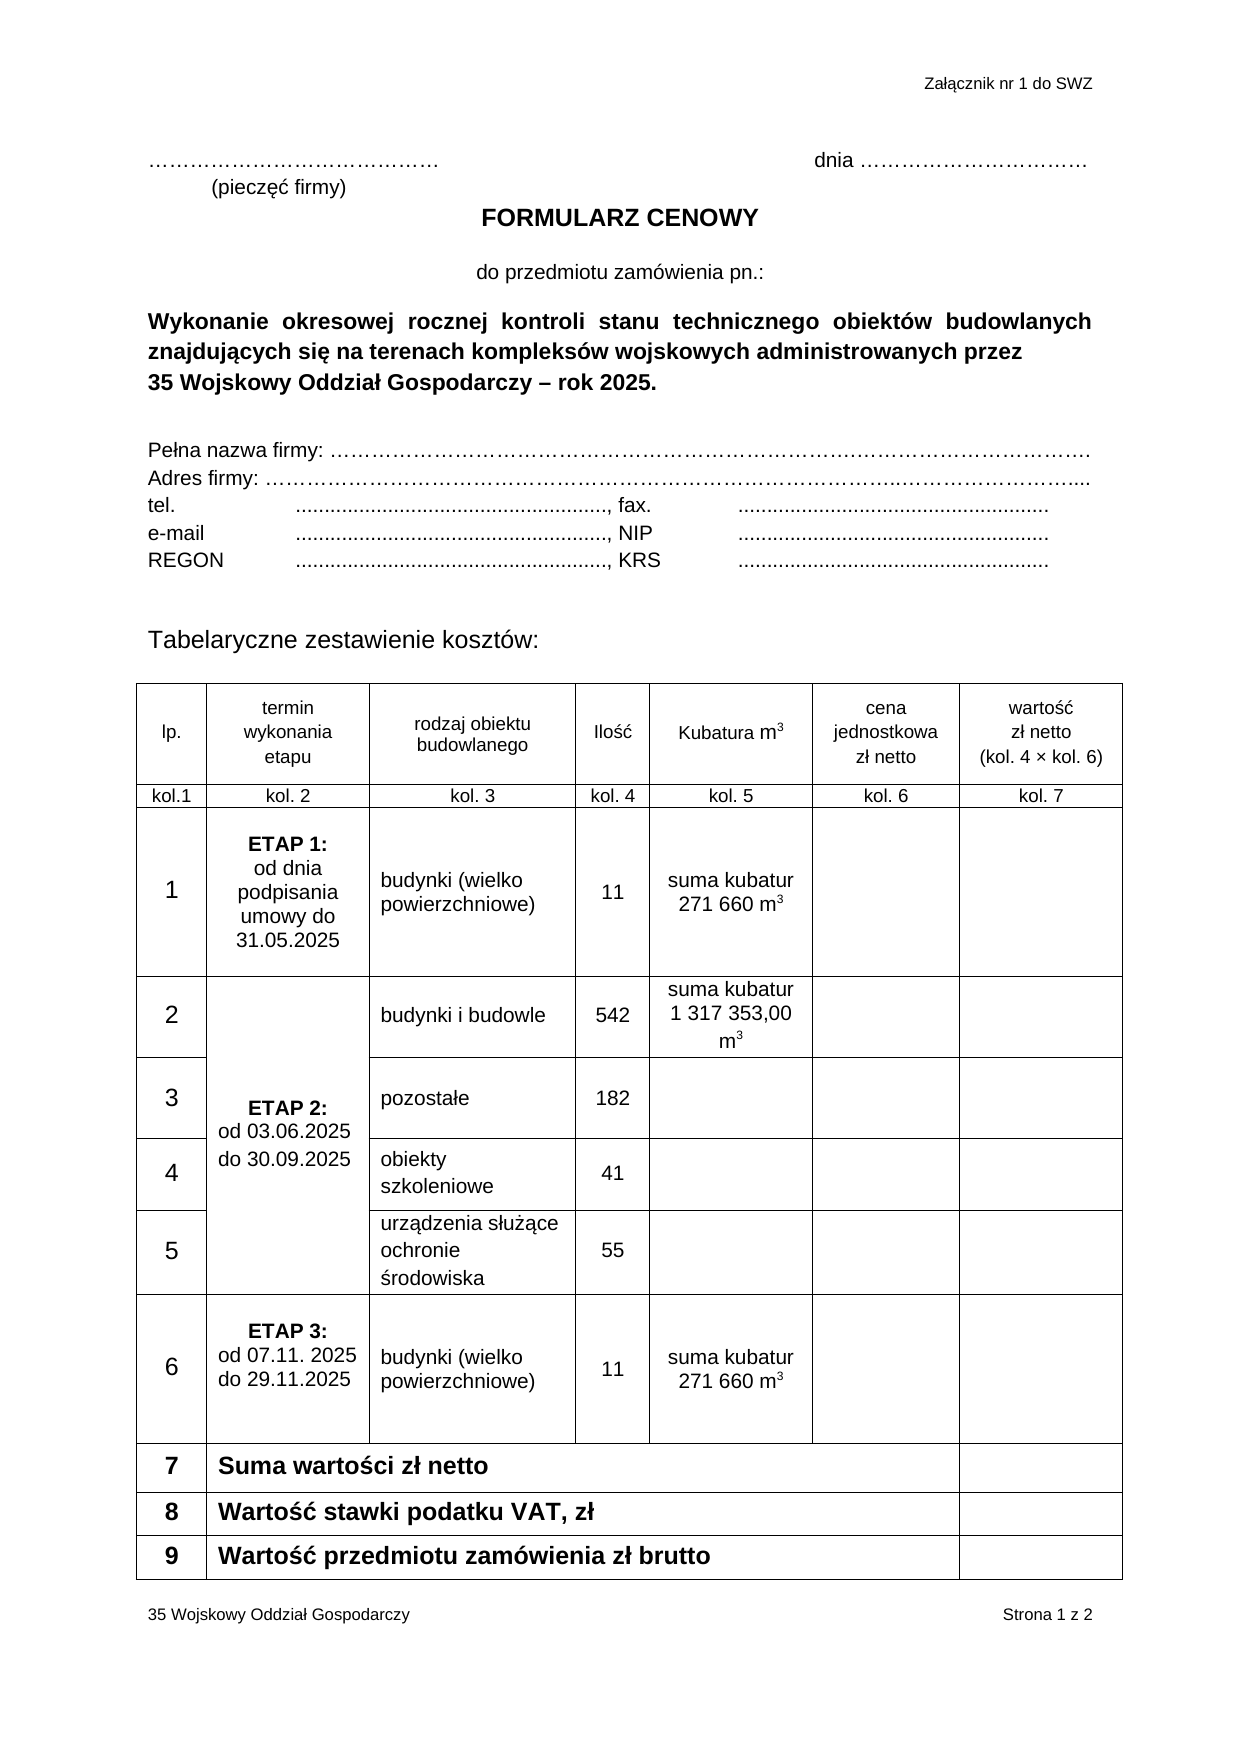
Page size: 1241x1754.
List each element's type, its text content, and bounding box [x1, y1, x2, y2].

text FORMULARZ CENOWY [148, 203, 1093, 231]
table_cell [960, 1536, 1122, 1578]
table_cell 4 [137, 1139, 206, 1210]
table_cell 55 [576, 1211, 649, 1294]
table_cell suma kubatur 1 317 353,00 m3 [650, 977, 812, 1057]
table_cell kol. 6 [813, 785, 959, 807]
text (pieczęć firmy) [148, 175, 1093, 199]
table_cell kol. 4 [576, 785, 649, 807]
table_cell Suma wartości zł netto [207, 1444, 959, 1492]
table_cell [960, 1139, 1122, 1210]
table_cell kol. 2 [207, 785, 369, 807]
table_cell Wartość przedmiotu zamówienia zł brutto [207, 1536, 959, 1578]
table_cell [813, 1139, 959, 1210]
table_cell [650, 1139, 812, 1210]
table_cell budynki (wielko powierzchniowe) [370, 1295, 575, 1442]
table_cell obiekty szkoleniowe [370, 1139, 575, 1210]
table_cell 11 [576, 808, 649, 976]
table_cell 41 [576, 1139, 649, 1210]
table_cell 2 [137, 977, 206, 1057]
table_cell 7 [137, 1444, 206, 1492]
table_cell suma kubatur 271 660 m3 [650, 1295, 812, 1442]
table_cell [813, 1058, 959, 1138]
list Pełna nazwa firmy: ………………………………………………………………….……………………………. [148, 438, 1093, 462]
table_cell urządzenia służące ochronie środowiska [370, 1211, 575, 1294]
table_cell 182 [576, 1058, 649, 1138]
table_header lp. [137, 684, 206, 784]
table_cell [960, 1211, 1122, 1294]
list 35 Wojskowy Oddział Gospodarczy – rok 2025. [148, 368, 1093, 395]
table_cell [650, 1211, 812, 1294]
table_cell [960, 1444, 1122, 1492]
table_cell [813, 977, 959, 1057]
list tel. ......................................................, fax. ...................................................... [148, 493, 1093, 517]
table_cell 8 [137, 1493, 206, 1535]
table_cell [960, 1493, 1122, 1535]
table_cell 542 [576, 977, 649, 1057]
text …………………………………… dnia …………………………… [148, 148, 1093, 172]
list Wykonanie okresowej rocznej kontroli stanu technicznego obiektów budowlanych znajdujących się na terenach kompleksów wojskowych administrowanych przez [148, 308, 1093, 364]
table_header Kubatura m3 [650, 684, 812, 784]
table_cell ETAP 1: od dnia podpisania umowy do 31.05.2025 [207, 808, 369, 976]
text do przedmiotu zamówienia pn.: [148, 260, 1093, 284]
table_cell budynki i budowle [370, 977, 575, 1057]
table_header cena jednostkowa zł netto [813, 684, 959, 784]
table_cell budynki (wielko powierzchniowe) [370, 808, 575, 976]
list e-mail ......................................................, NIP ...................................................... [148, 521, 1093, 545]
table_cell 11 [576, 1295, 649, 1442]
table_cell [960, 977, 1122, 1057]
table_cell ETAP 3: od 07.11. 2025 do 29.11.2025 [207, 1295, 369, 1442]
list Adres firmy: ………………………………………………………………………………..…………………….... [148, 466, 1093, 490]
table_cell 3 [137, 1058, 206, 1138]
table_header Ilość [576, 684, 649, 784]
table_cell [960, 1058, 1122, 1138]
table_cell Wartość stawki podatku VAT, zł [207, 1493, 959, 1535]
table_header rodzaj obiektu budowlanego [370, 684, 575, 784]
table_cell suma kubatur 271 660 m3 [650, 808, 812, 976]
table_cell [813, 1211, 959, 1294]
table_cell [960, 1295, 1122, 1442]
table_cell 6 [137, 1295, 206, 1442]
table_cell 9 [137, 1536, 206, 1578]
table_cell [650, 1058, 812, 1138]
table_cell kol.1 [137, 785, 206, 807]
table_cell [960, 808, 1122, 976]
table_cell 5 [137, 1211, 206, 1294]
table_header termin wykonania etapu [207, 684, 369, 784]
table_cell kol. 7 [960, 785, 1122, 807]
table_cell [813, 808, 959, 976]
table_header wartość zł netto (kol. 4 × kol. 6) [960, 684, 1122, 784]
table_cell kol. 3 [370, 785, 575, 807]
table_cell ETAP 2: od 03.06.2025 do 30.09.2025 [207, 977, 369, 1294]
table_cell 1 [137, 808, 206, 976]
table_cell kol. 5 [650, 785, 812, 807]
list REGON ......................................................, KRS ...................................................... [148, 548, 1093, 572]
table_cell pozostałe [370, 1058, 575, 1138]
text Tabelaryczne zestawienie kosztów: [148, 625, 1093, 654]
table_cell [813, 1295, 959, 1442]
